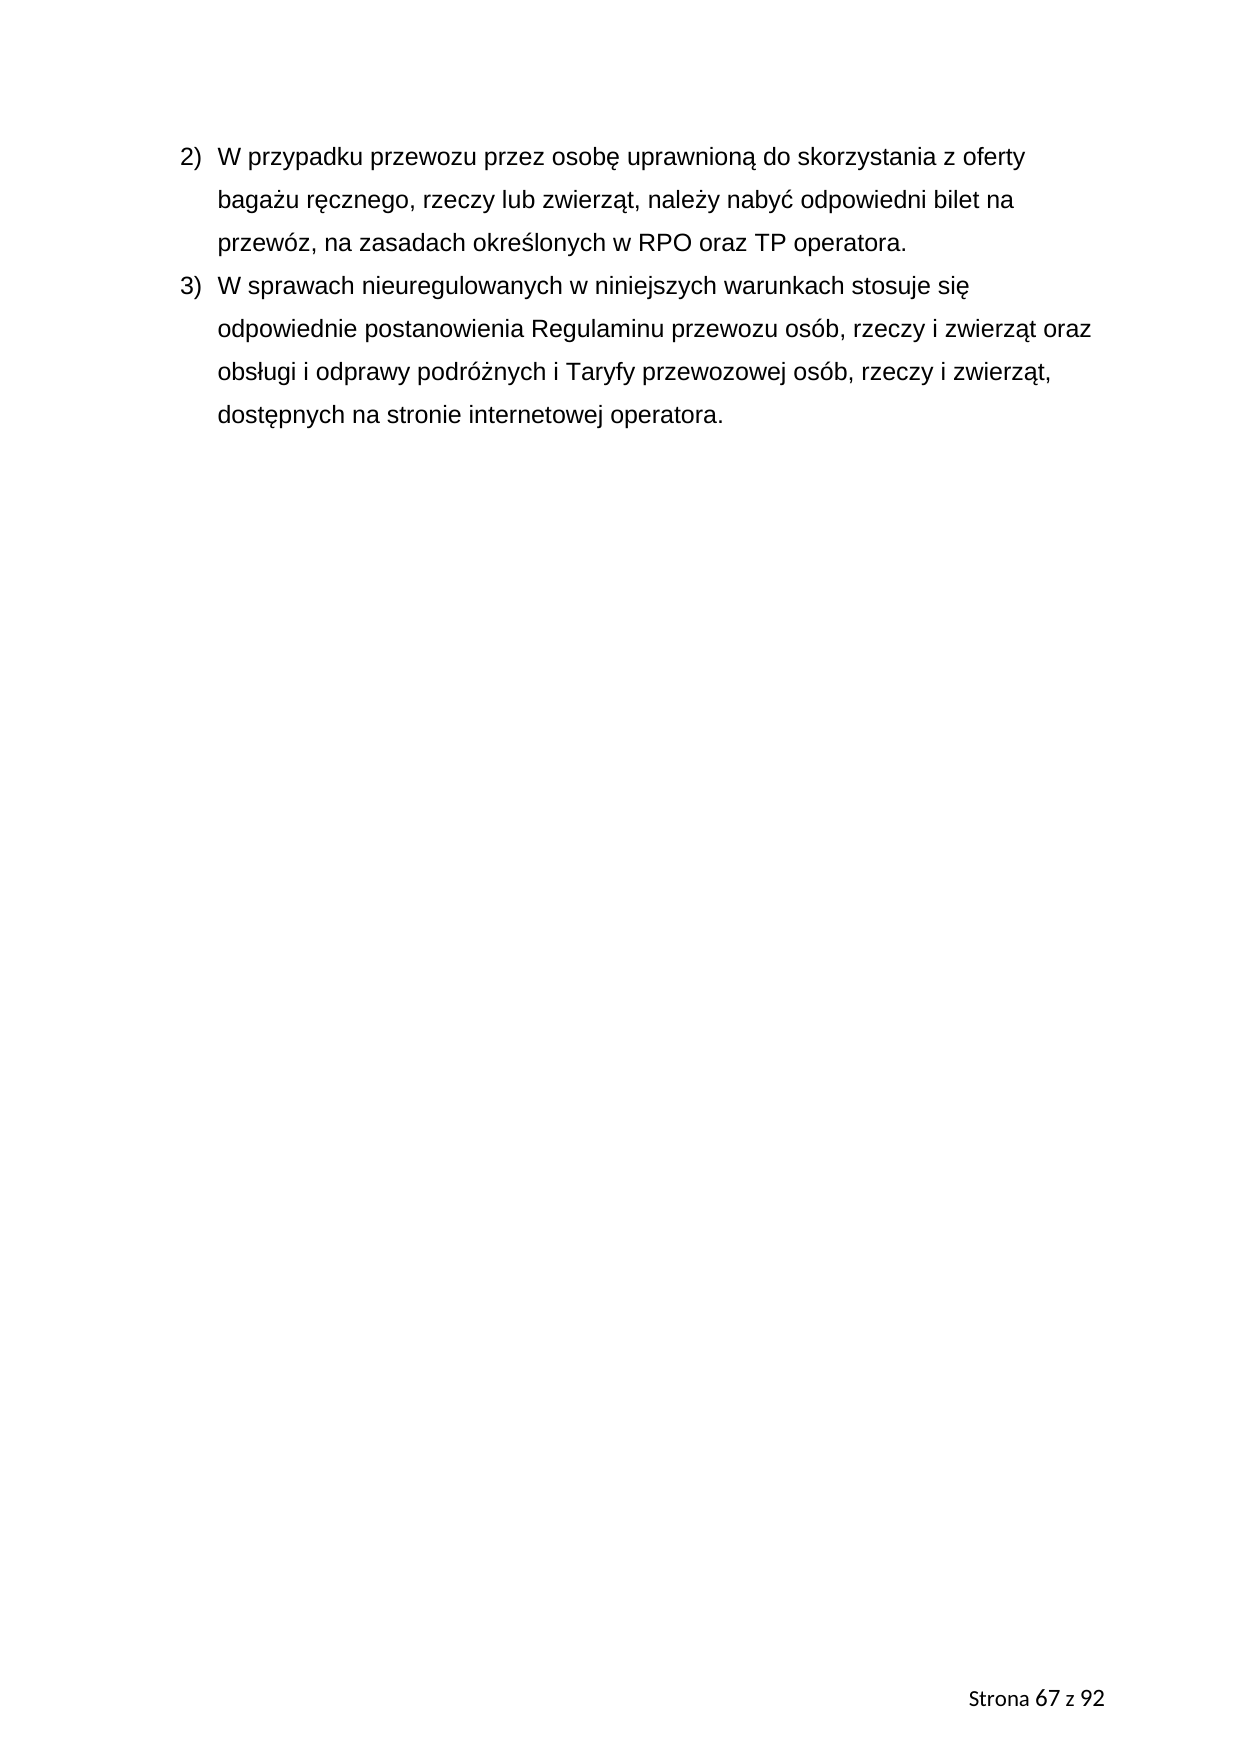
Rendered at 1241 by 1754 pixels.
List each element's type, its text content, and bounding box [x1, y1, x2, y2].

list W sprawach nieuregulowanych w niniejszych warunkach stosuje się odpowiednie postanowienia Regulaminu przewozu osób, rzeczy i zwierząt oraz obsługi i odprawy podróżnych i Taryfy przewozowej osób, rzeczy i zwierząt, dostępnych na stronie internetowej operatora. [180, 271, 1105, 429]
list W przypadku przewozu przez osobę uprawnioną do skorzystania z oferty bagażu ręcznego, rzeczy lub zwierząt, należy nabyć odpowiedni bilet na przewóz, na zasadach określonych w RPO oraz TP operatora. [180, 142, 1105, 257]
